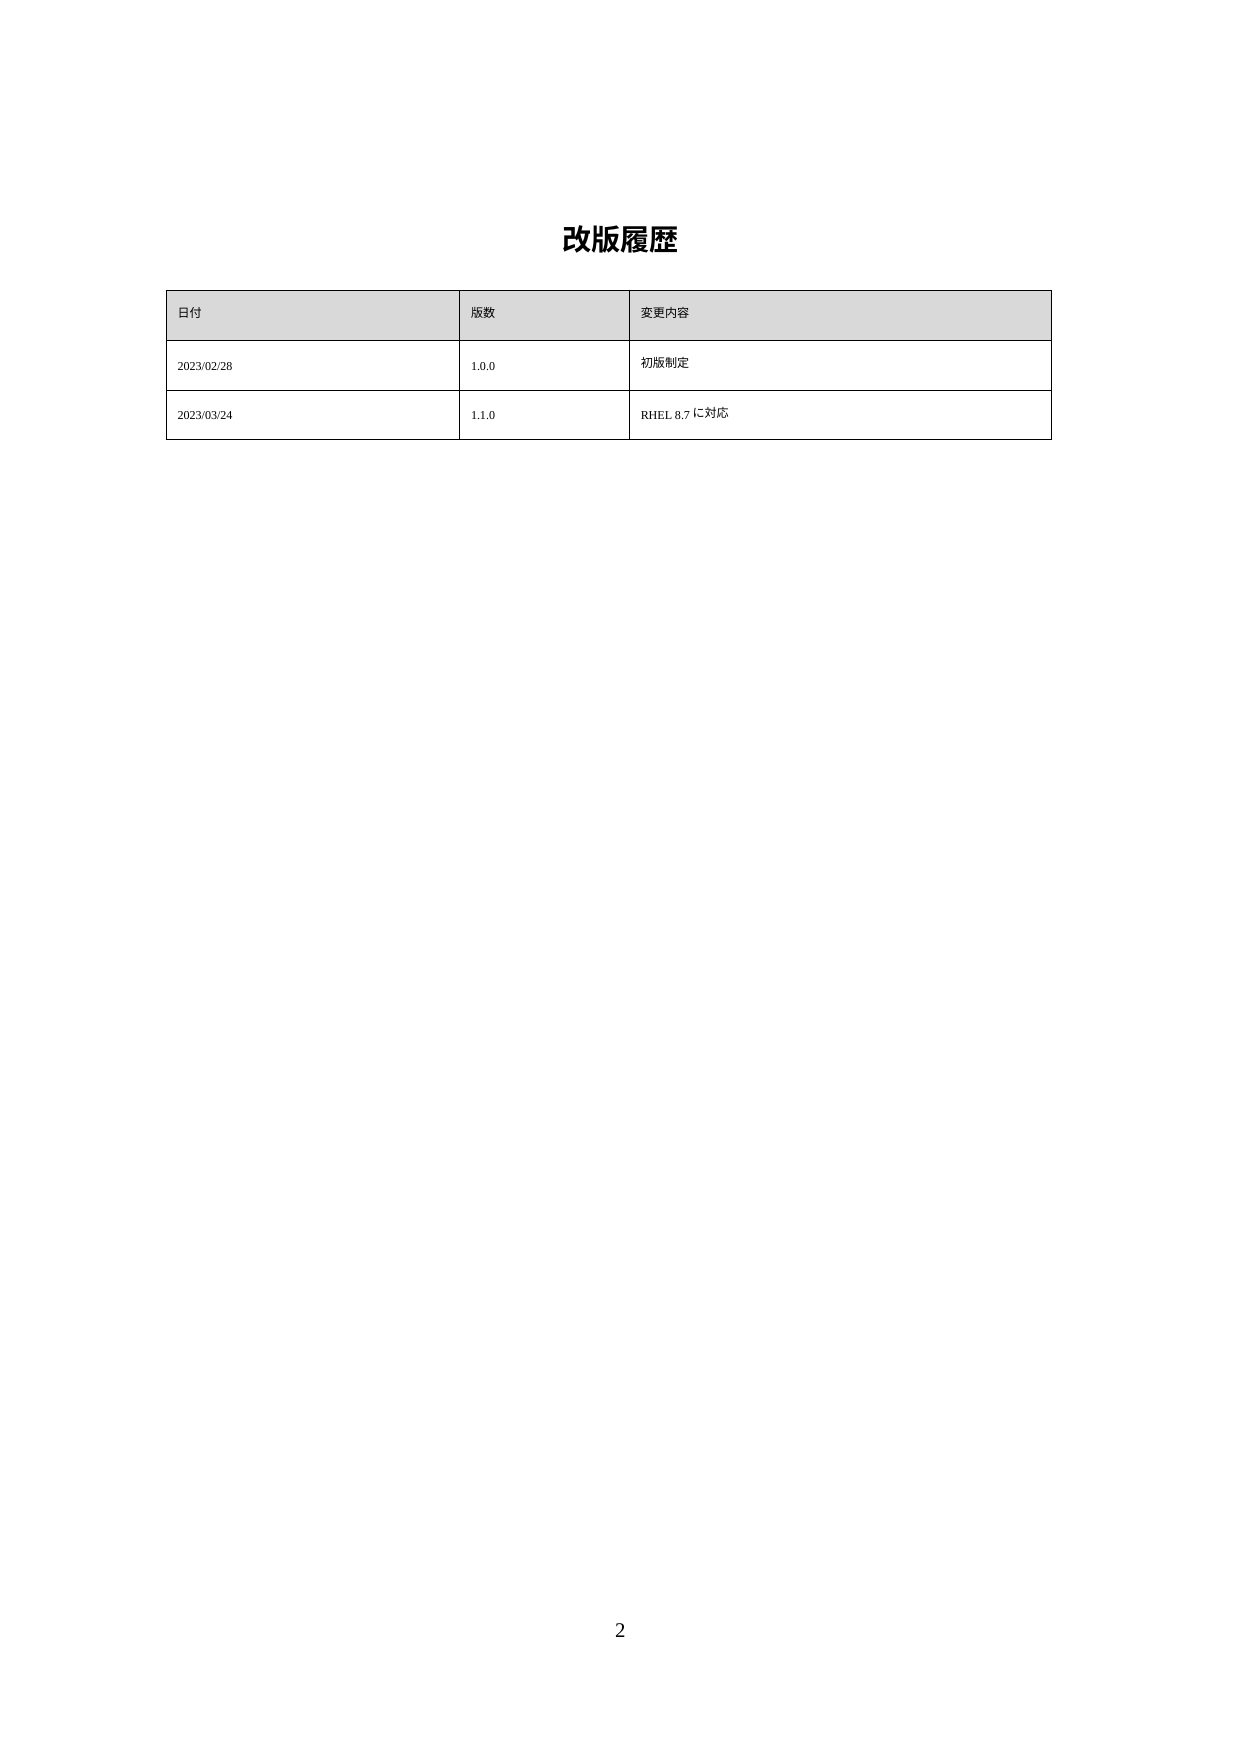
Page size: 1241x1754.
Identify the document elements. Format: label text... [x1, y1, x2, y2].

table_cell 1.0.0 [460, 341, 629, 389]
table_cell 初版制定 [630, 341, 1051, 389]
text 改版履歴 [177, 219, 1063, 259]
table_cell 2023/03/24 [167, 391, 459, 439]
table_cell 1.1.0 [460, 391, 629, 439]
table_header 変更内容 [630, 291, 1051, 340]
table_header 日付 [167, 291, 459, 340]
table_cell RHEL 8.7に対応 [630, 391, 1051, 439]
table_header 版数 [460, 291, 629, 340]
table_cell 2023/02/28 [167, 341, 459, 389]
